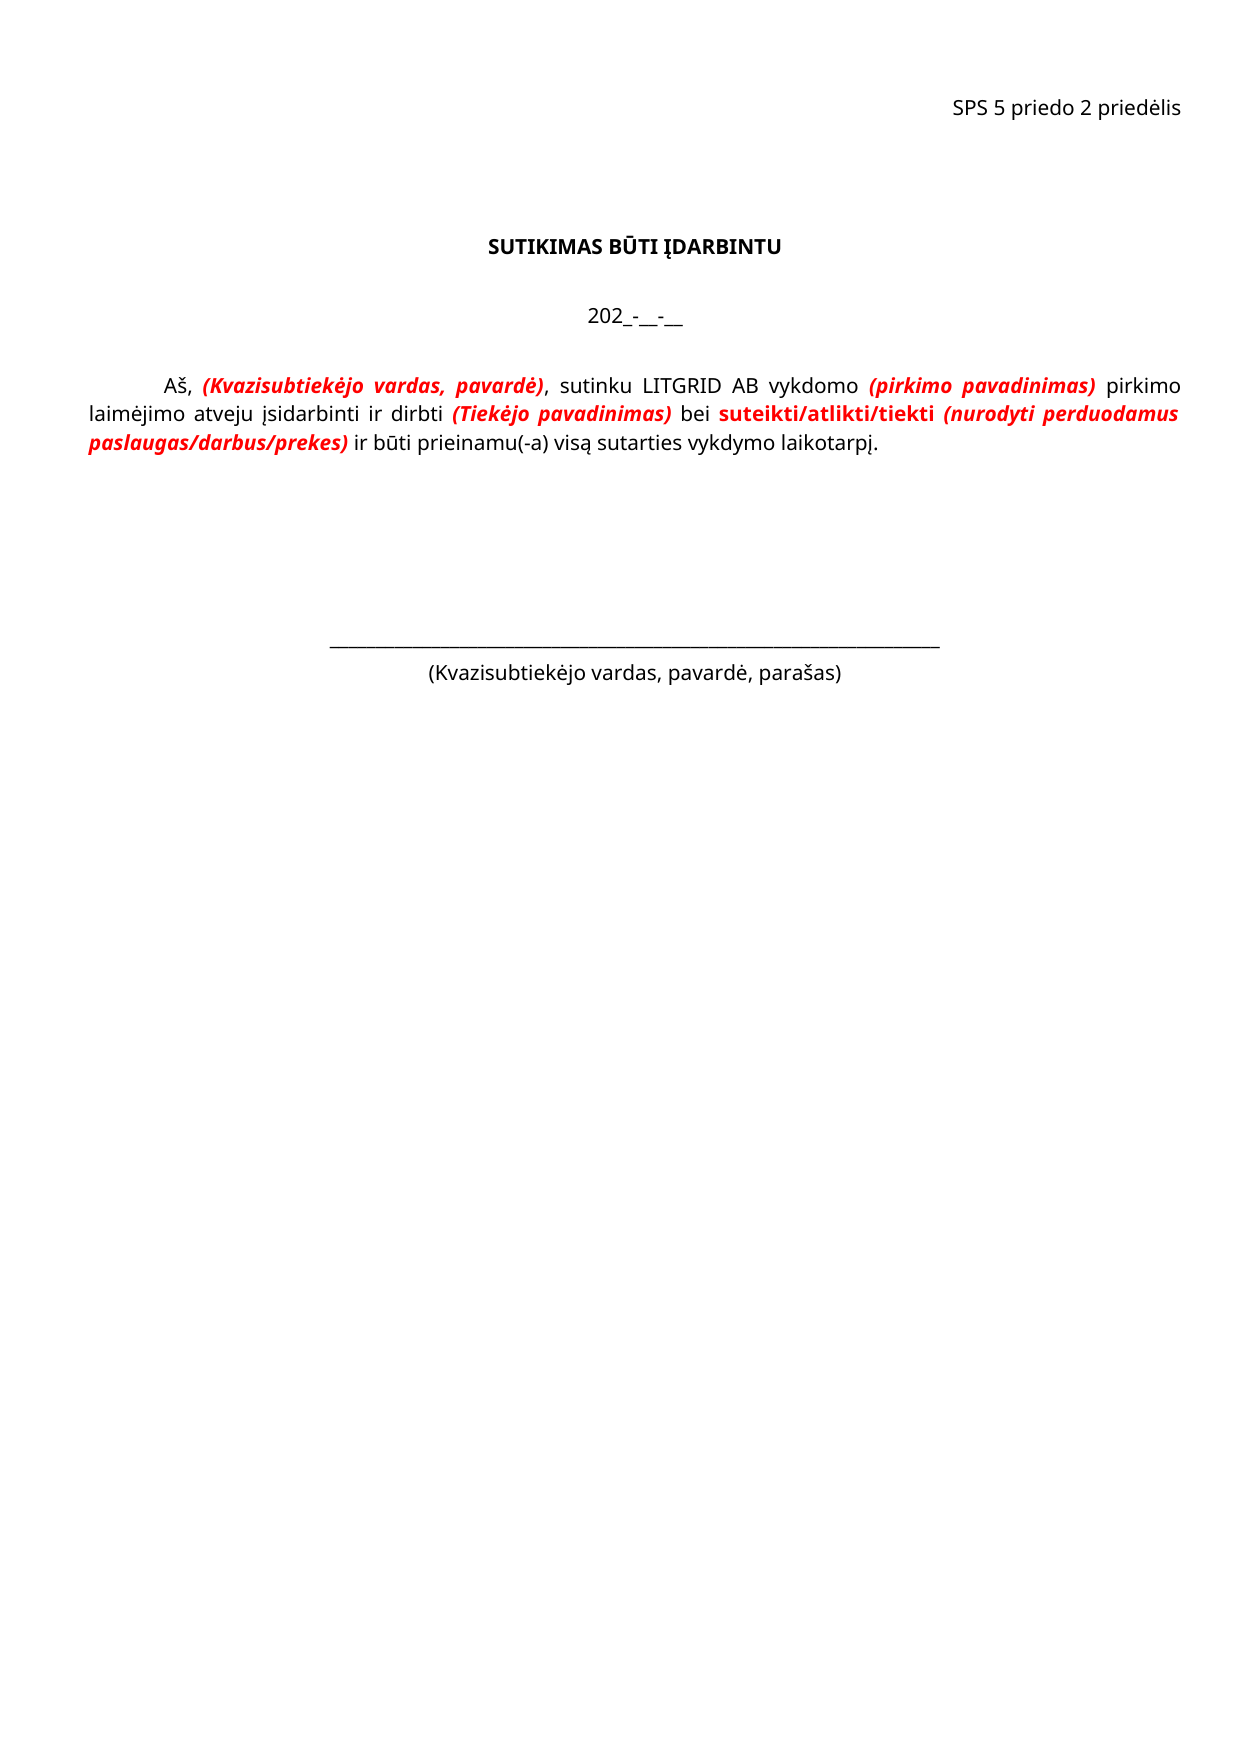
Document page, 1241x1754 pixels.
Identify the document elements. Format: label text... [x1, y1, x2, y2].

text (Kvazisubtiekėjo vardas, pavardė, parašas) [89, 658, 1181, 686]
text SUTIKIMAS BŪTI ĮDARBINTU [89, 232, 1181, 261]
text SPS 5 priedo 2 priedėlis [89, 93, 1181, 122]
text __________________________________________________________________ [89, 623, 1181, 652]
text 202_-__-__ [89, 301, 1181, 330]
text Aš, (Kvazisubtiekėjo vardas, pavardė), sutinku LITGRID AB vykdomo (pirkimo pavadinimas) pirkimo laimėjimo atveju įsidarbinti ir dirbti (Tiekėjo pavadinimas) bei suteikti/atlikti/tiekti (nurodyti perduodamus paslaugas/darbus/prekes) ir būti prieinamu(-a) visą sutarties vykdymo laikotarpį. [89, 371, 1181, 456]
